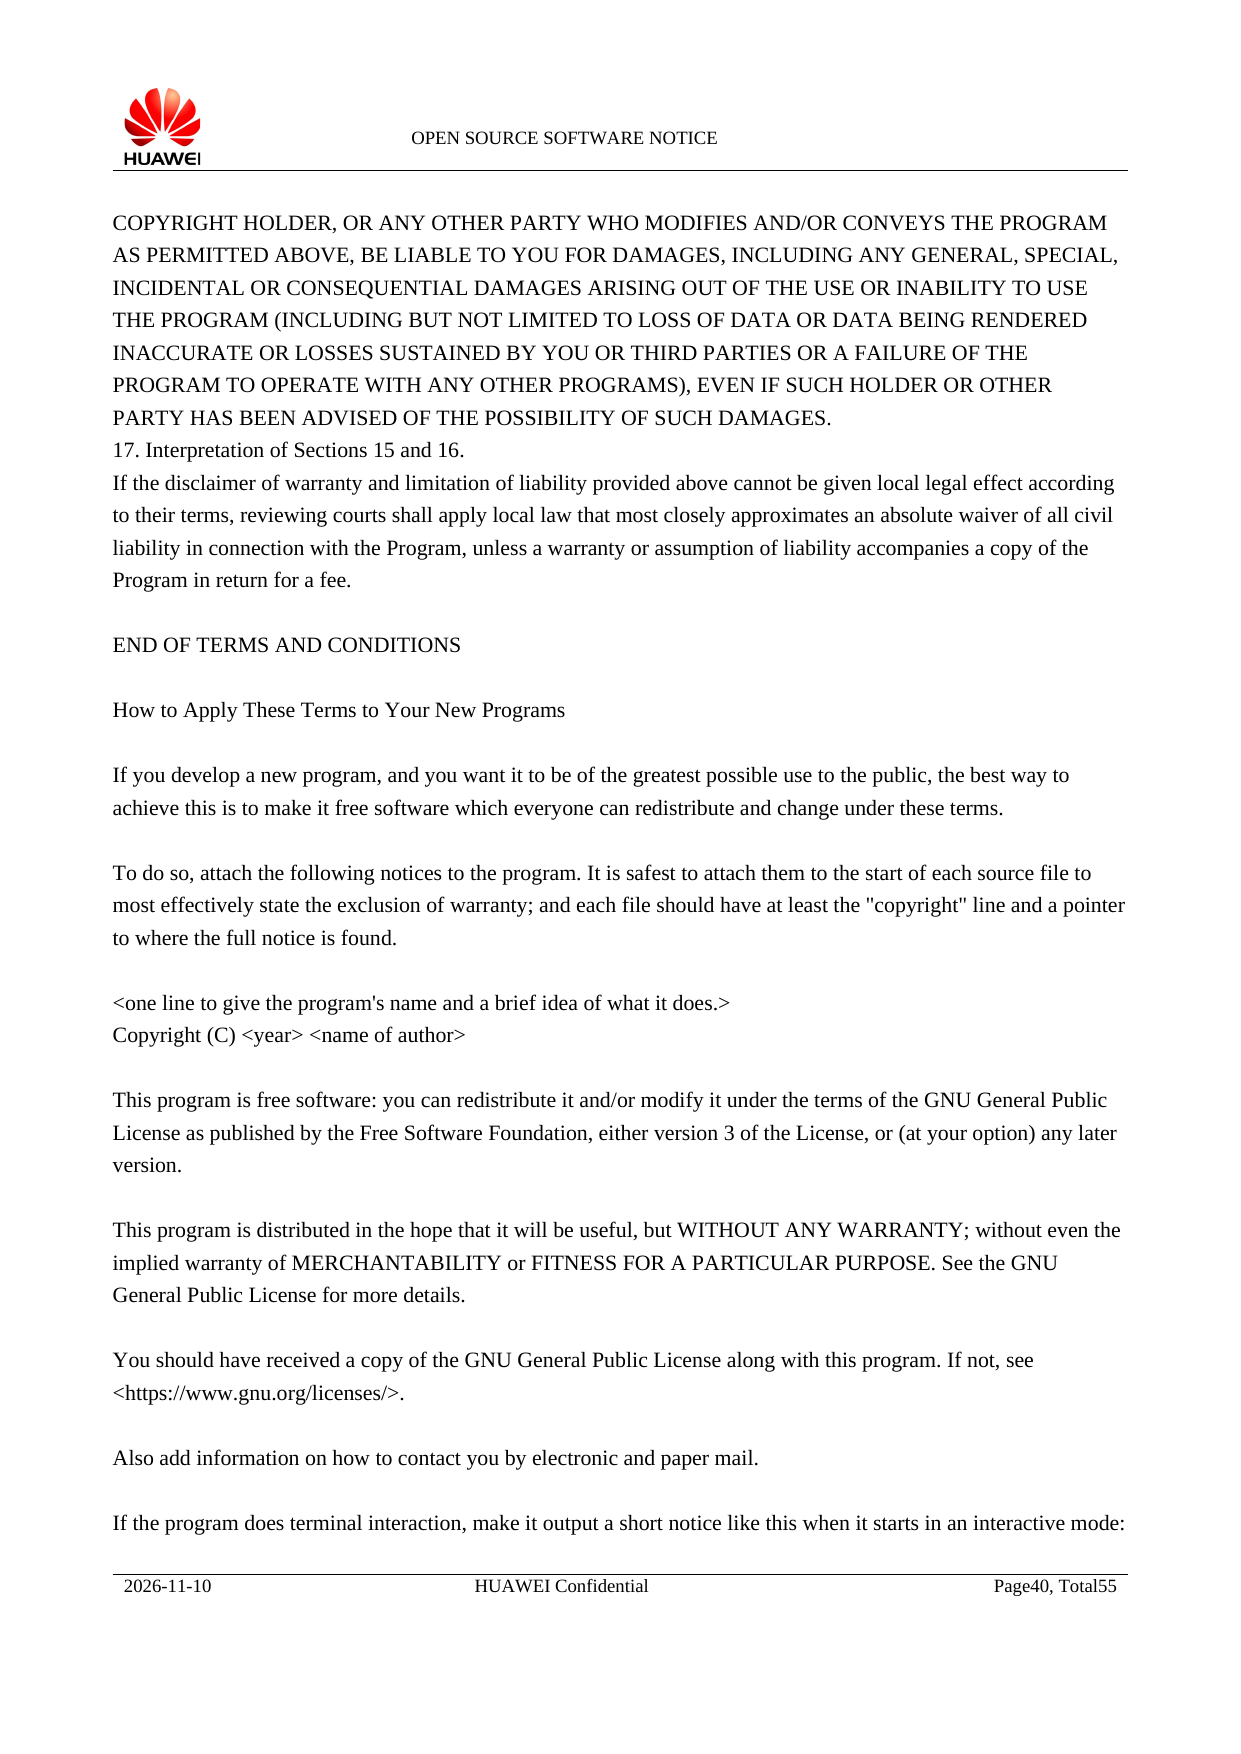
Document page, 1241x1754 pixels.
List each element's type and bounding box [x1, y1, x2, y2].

picture [124, 88, 201, 165]
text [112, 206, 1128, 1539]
